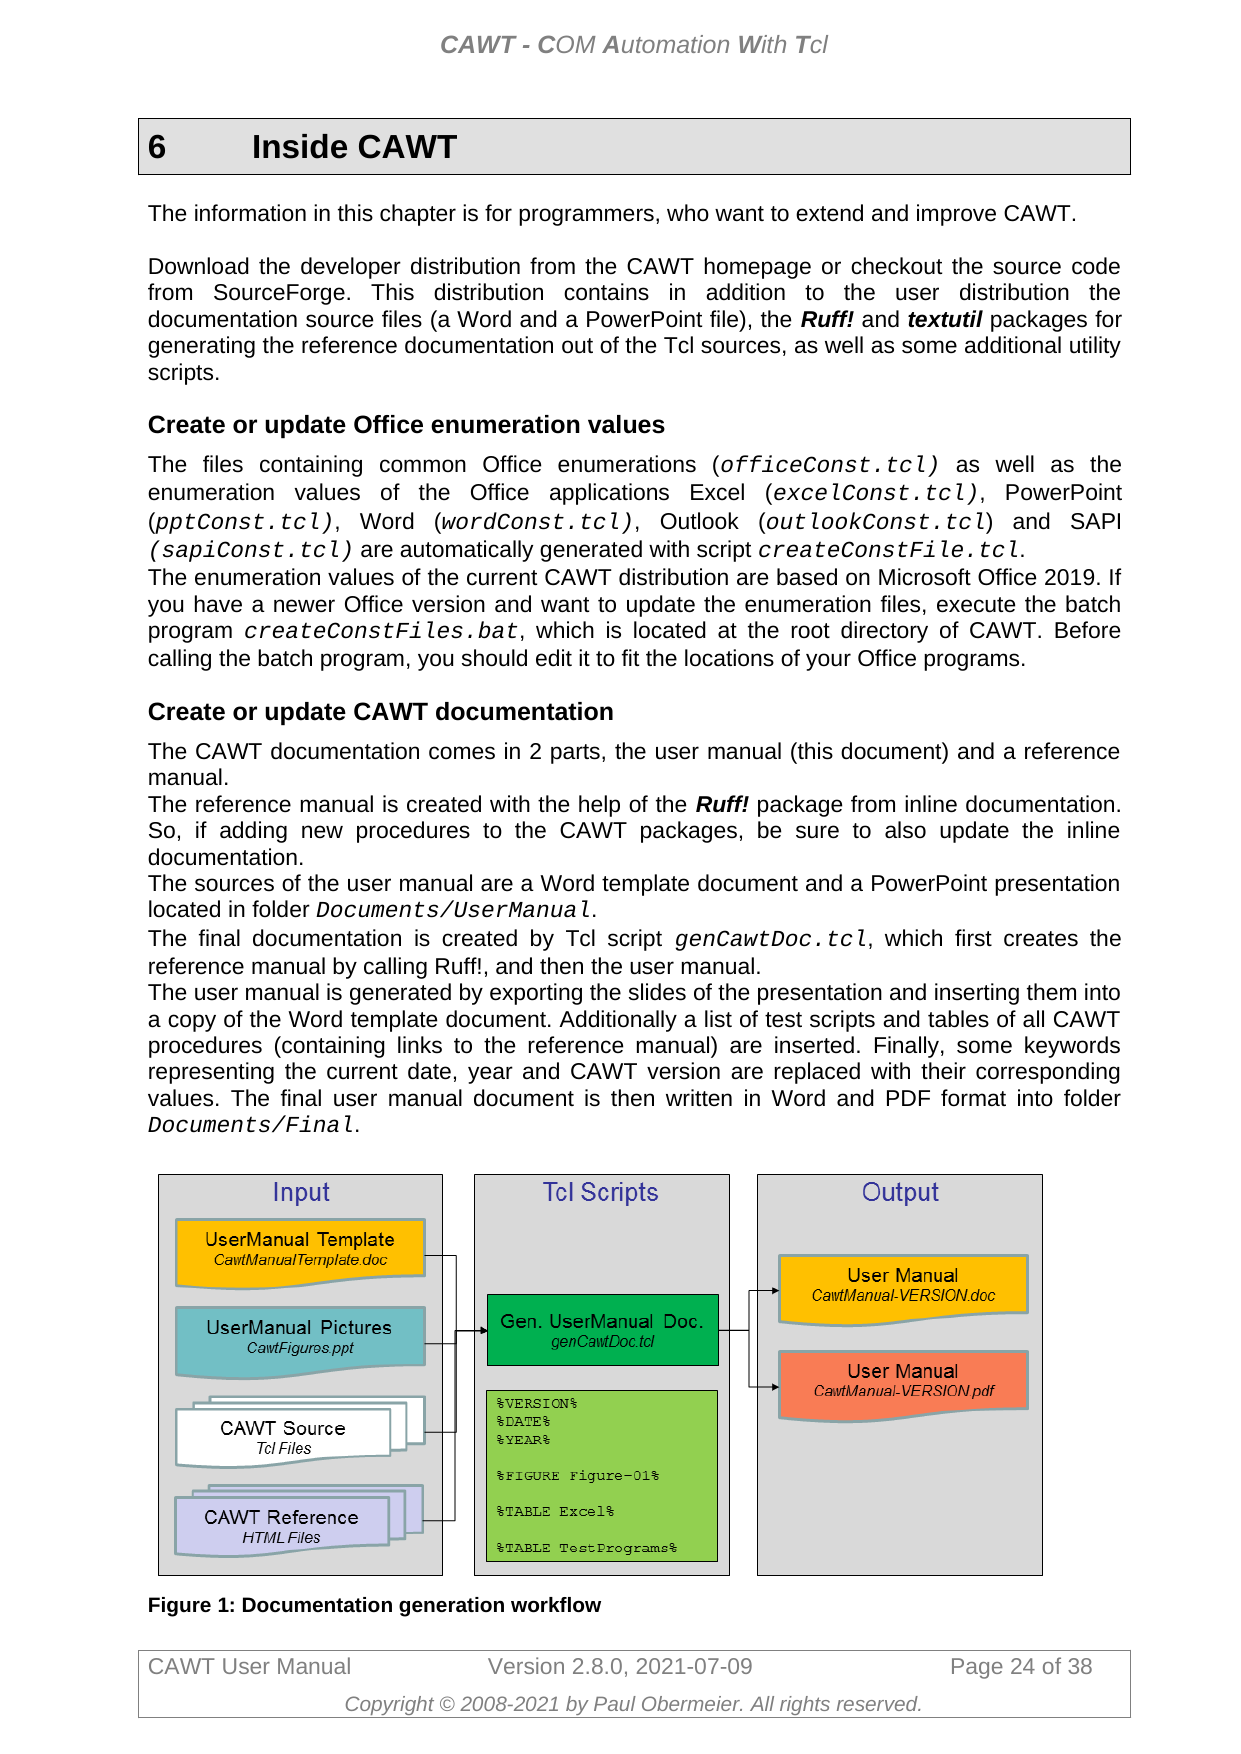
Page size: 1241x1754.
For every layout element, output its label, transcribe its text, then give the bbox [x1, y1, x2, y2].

text The enumeration values of the current CAWT distribution are based on Microsoft Office 2019. If you have a newer Office version and want to update the enumeration files, execute the batch program createConstFiles.bat, which is located at the root directory of CAWT. Before calling the batch program, you should edit it to fit the locations of your Office programs. [148, 564, 1122, 672]
text Create or update Office enumeration values [148, 410, 1122, 438]
text The sources of the user manual are a Word template document and a PowerPoint presentation located in folder Documents/UserManual. [148, 870, 1122, 924]
text The CAWT documentation comes in 2 parts, the user manual (this document) and a reference manual. [148, 738, 1122, 791]
text The files containing common Office enumerations (officeConst.tcl) as well as the enumeration values of the Office applications Excel (excelConst.tcl), PowerPoint (pptConst.tcl), Word (wordConst.tcl), Outlook (outlookConst.tcl) and SAPI (sapiConst.tcl) are automatically generated with script createConstFile.tcl. [148, 451, 1122, 564]
text The final documentation is created by Tcl script genCawtDoc.tcl, which first creates the reference manual by calling Ruff!, and then the user manual. [148, 924, 1122, 979]
text The user manual is generated by exporting the slides of the presentation and inserting them into a copy of the Word template document. Additionally a list of test scripts and tables of all CAWT procedures (containing links to the reference manual) are inserted. Finally, some keywords representing the current date, year and CAWT version are replaced with their corresponding values. The final user manual document is then written in Word and PDF format into folder Documents/Final. [148, 979, 1122, 1139]
text Download the developer distribution from the CAWT homepage or checkout the source code from SourceForge. This distribution contains in addition to the user distribution the documentation source files (a Word and a PowerPoint file), the Ruff! and textutil packages for generating the reference documentation out of the Tcl sources, as well as some additional utility scripts. [148, 253, 1122, 385]
text The reference manual is created with the help of the Ruff! package from inline documentation. So, if adding new procedures to the CAWT packages, be sure to also update the inline documentation. [148, 791, 1122, 870]
subtitle Inside CAWT [139, 119, 1130, 174]
picture [147, 1165, 1123, 1581]
text Create or update CAWT documentation [148, 697, 1122, 726]
text The information in this chapter is for programmers, who want to extend and improve CAWT. [148, 200, 1122, 227]
text Figure 12: Documentation generation workflow [148, 1593, 1122, 1617]
